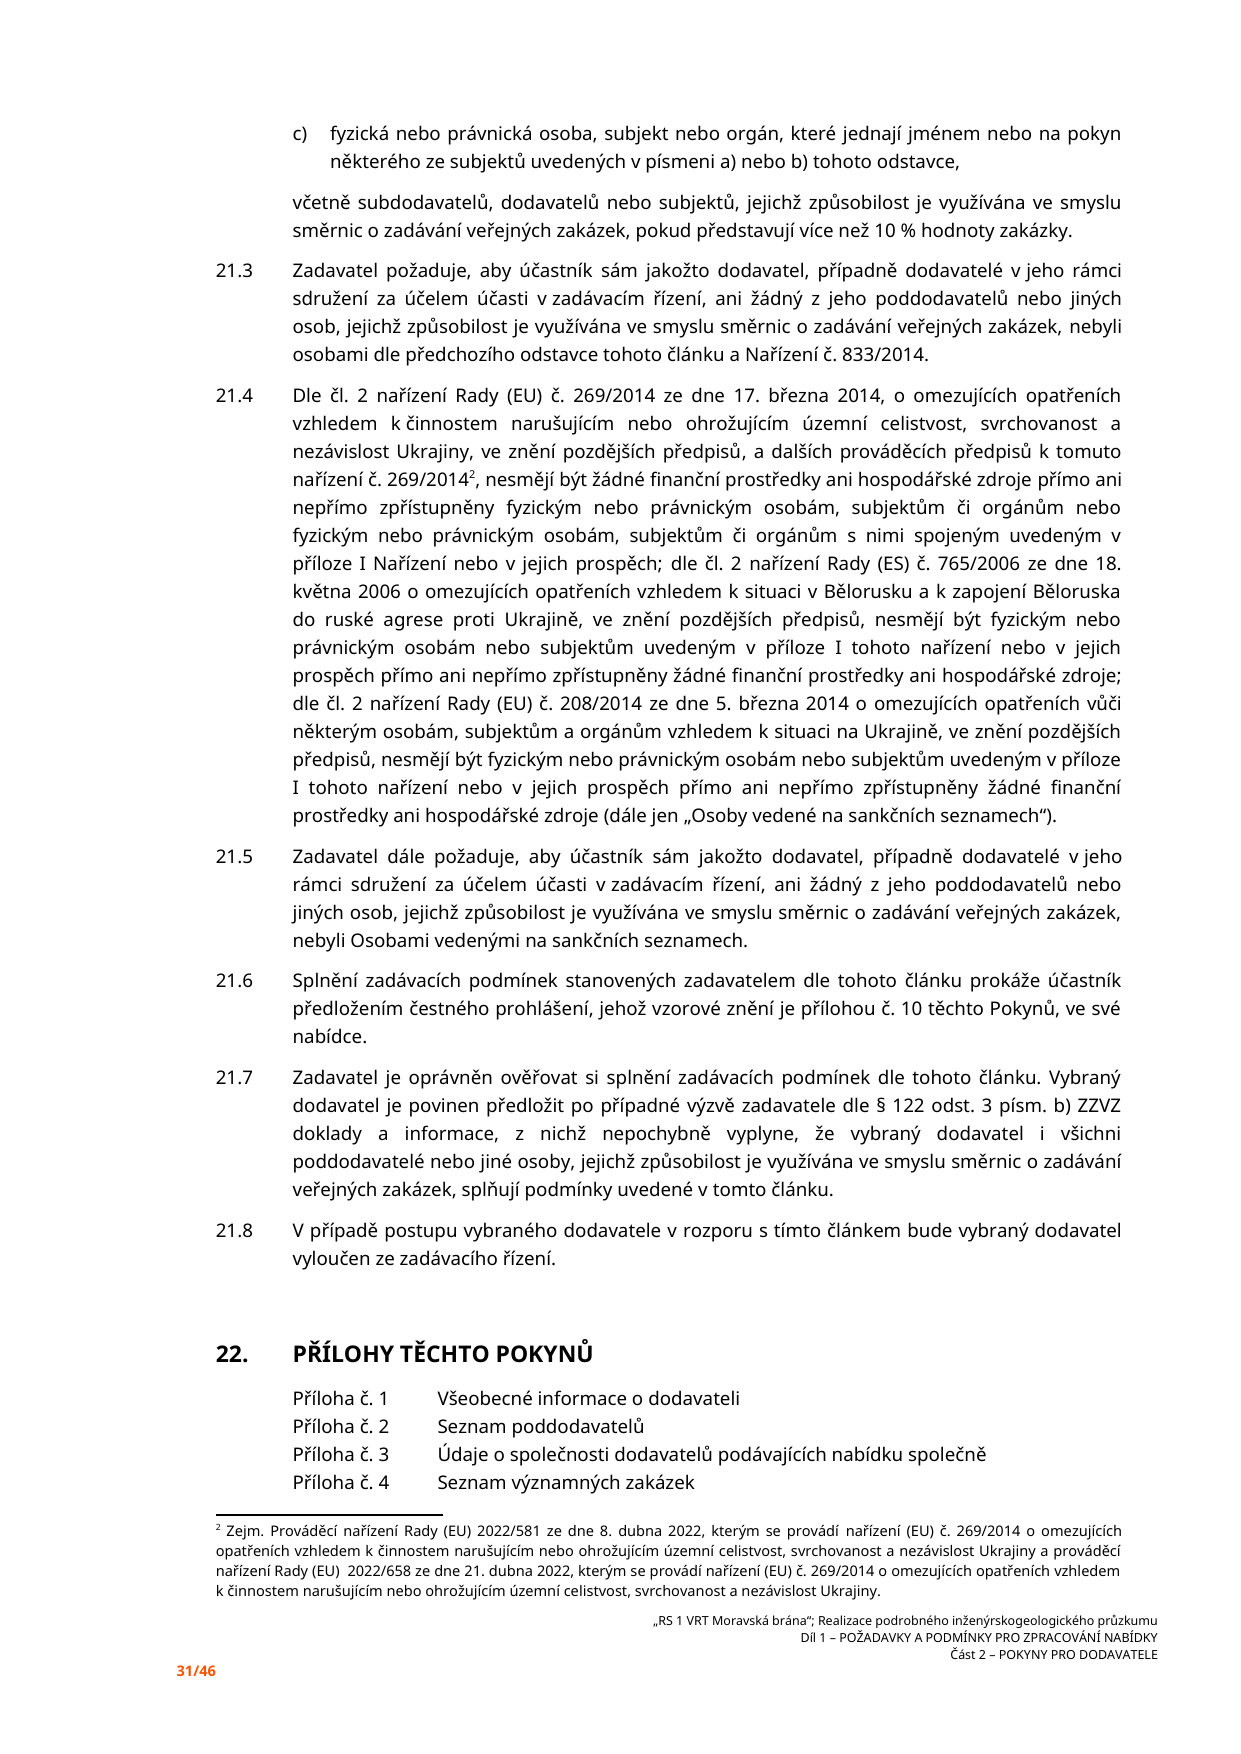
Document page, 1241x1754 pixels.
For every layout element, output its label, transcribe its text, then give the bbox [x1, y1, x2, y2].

text V případě postupu vybraného dodavatele v rozporu s tímto článkem bude vybraný dodavatel vyloučen ze zadávacího řízení. [216, 1217, 1122, 1270]
text PŘÍLOHY TĚCHTO POKYNŮ [216, 1338, 1122, 1370]
text Zadavatel je oprávněn ověřovat si splnění zadávacích podmínek dle tohoto článku. Vybraný dodavatel je povinen předložit po případné výzvě zadavatele dle § 122 odst. 3 písm. b) ZZVZ doklady a informace, z nichž nepochybně vyplyne, že vybraný dodavatel i všichni poddodavatelé nebo jiné osoby, jejichž způsobilost je využívána ve smyslu směrnic o zadávání veřejných zakázek, splňují podmínky uvedené v tomto článku. [216, 1064, 1122, 1202]
text Příloha č. 1 Všeobecné informace o dodavateli [292, 1385, 1122, 1411]
text Dle čl. 2 nařízení Rady (EU) č. 269/2014 ze dne 17. března 2014, o omezujících opatřeních vzhledem k činnostem narušujícím nebo ohrožujícím územní celistvost, svrchovanost a nezávislost Ukrajiny, ve znění pozdějších předpisů, a dalších prováděcích předpisů k tomuto nařízení č. 269/2014, nesmějí být žádné finanční prostředky ani hospodářské zdroje přímo ani nepřímo zpřístupněny fyzickým nebo právnickým osobám, subjektům či orgánům nebo fyzickým nebo právnickým osobám, subjektům či orgánům s nimi spojeným uvedeným v příloze I Nařízení nebo v jejich prospěch; dle čl. 2 nařízení Rady (ES) č. 765/2006 ze dne 18. května 2006 o omezujících opatřeních vzhledem k situaci v Bělorusku a k zapojení Běloruska do ruské agrese proti Ukrajině, ve znění pozdějších předpisů, nesmějí být fyzickým nebo právnickým osobám nebo subjektům uvedeným v příloze I tohoto nařízení nebo v jejich prospěch přímo ani nepřímo zpřístupněny žádné finanční prostředky ani hospodářské zdroje; dle čl. 2 nařízení Rady (EU) č. 208/2014 ze dne 5. března 2014 o omezujících opatřeních vůči některým osobám, subjektům a orgánům vzhledem k situaci na Ukrajině, ve znění pozdějších předpisů, nesmějí být fyzickým nebo právnickým osobám nebo subjektům uvedeným v příloze I tohoto nařízení nebo v jejich prospěch přímo ani nepřímo zpřístupněny žádné finanční prostředky ani hospodářské zdroje (dále jen „Osoby vedené na sankčních seznamech“). [216, 382, 1122, 828]
text Zadavatel dále požaduje, aby účastník sám jakožto dodavatel, případně dodavatelé v jeho rámci sdružení za účelem účasti v zadávacím řízení, ani žádný z jeho poddodavatelů nebo jiných osob, jejichž způsobilost je využívána ve smyslu směrnic o zadávání veřejných zakázek, nebyli Osobami vedenými na sankčních seznamech. [216, 843, 1122, 953]
text Zadavatel požaduje, aby účastník sám jakožto dodavatel, případně dodavatelé v jeho rámci sdružení za účelem účasti v zadávacím řízení, ani žádný z jeho poddodavatelů nebo jiných osob, jejichž způsobilost je využívána ve smyslu směrnic o zadávání veřejných zakázek, nebyli osobami dle předchozího odstavce tohoto článku a Nařízení č. 833/2014. [216, 258, 1122, 367]
text Příloha č. 2 Seznam poddodavatelů [292, 1413, 1122, 1439]
text Splnění zadávacích podmínek stanovených zadavatelem dle tohoto článku prokáže účastník předložením čestného prohlášení, jehož vzorové znění je přílohou č. 10 těchto Pokynů, ve své nabídce. [216, 968, 1122, 1049]
text Příloha č. 4 Seznam významných zakázek [292, 1469, 1122, 1495]
text Příloha č. 3 Údaje o společnosti dodavatelů podávajících nabídku společně [292, 1441, 1122, 1467]
list fyzická nebo právnická osoba, subjekt nebo orgán, které jednají jménem nebo na pokyn některého ze subjektů uvedených v písmeni a) nebo b) tohoto odstavce, [292, 121, 1122, 174]
list včetně subdodavatelů, dodavatelů nebo subjektů, jejichž způsobilost je využívána ve smyslu směrnic o zadávání veřejných zakázek, pokud představují více než 10 % hodnoty zakázky. [292, 189, 1122, 243]
